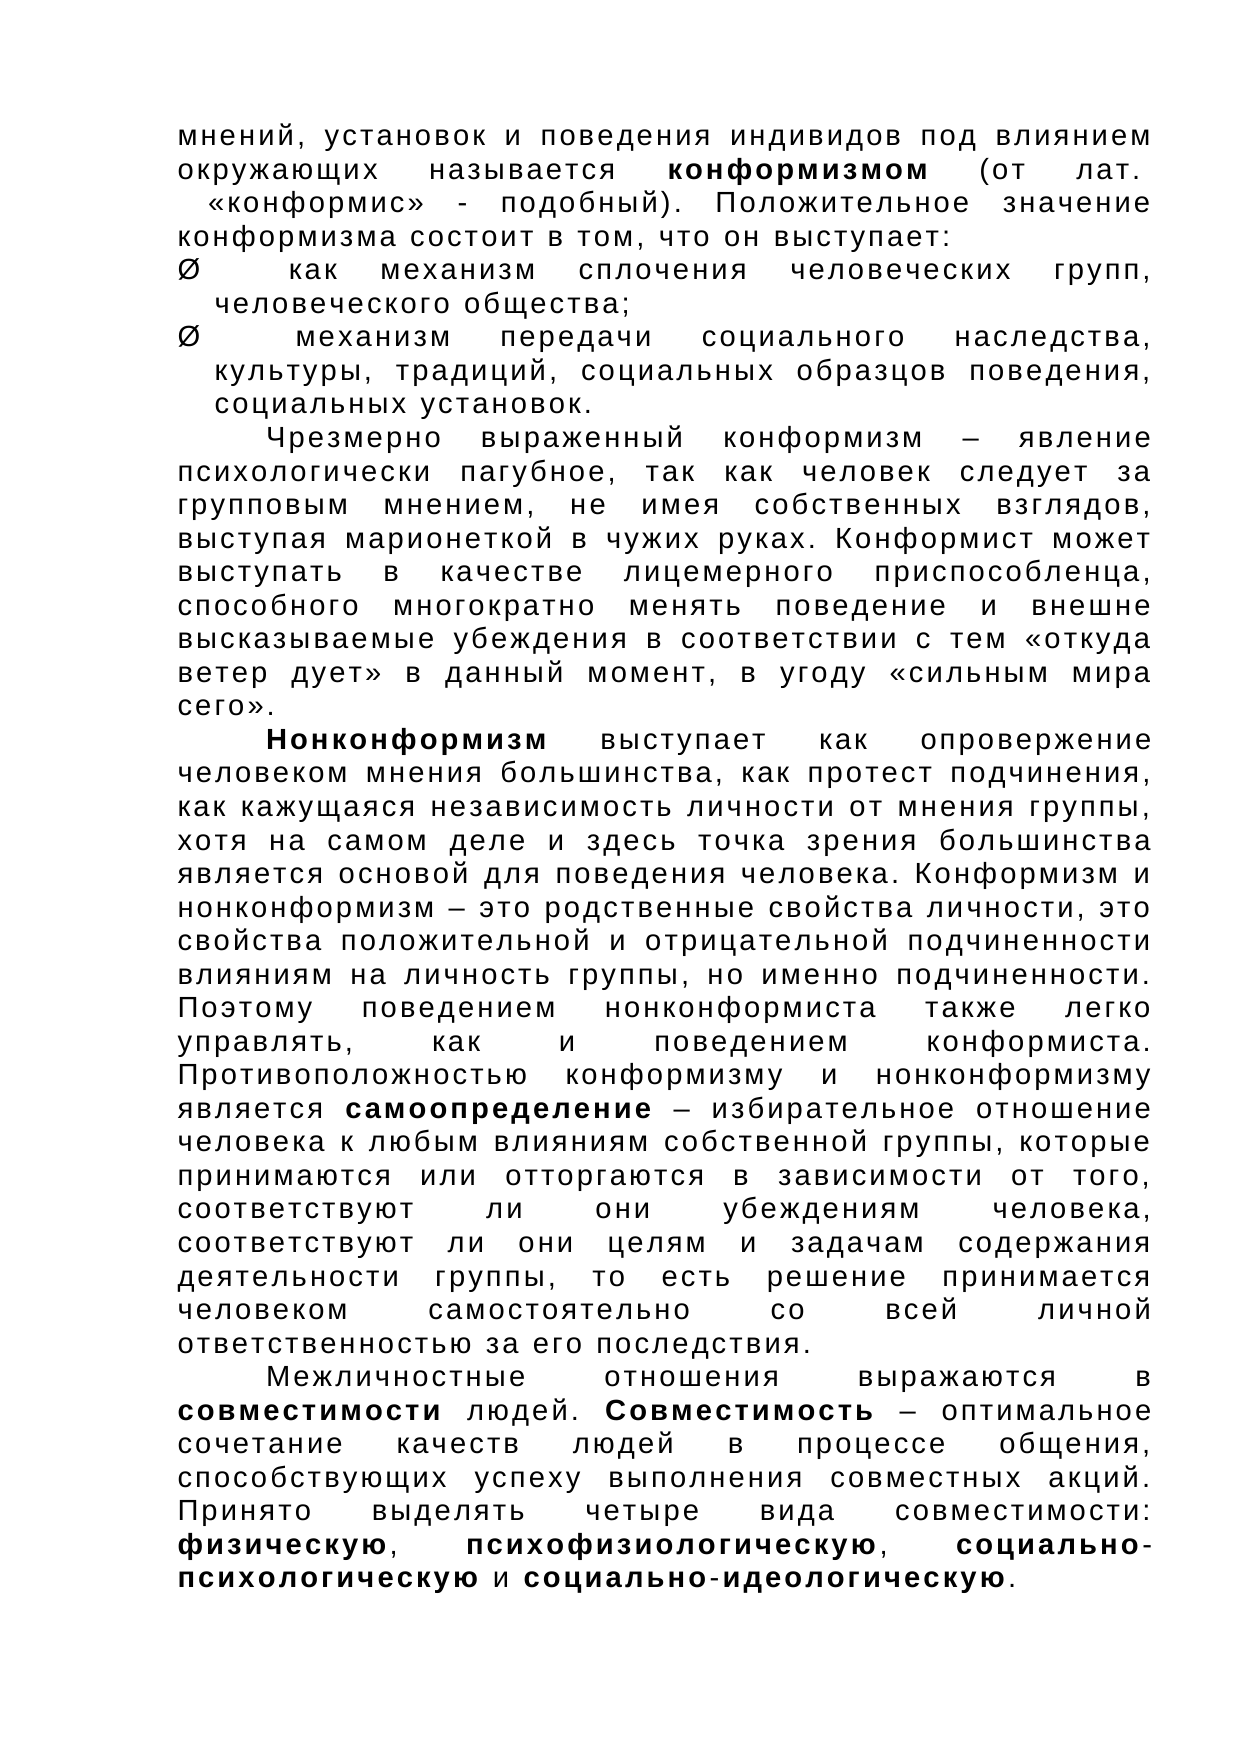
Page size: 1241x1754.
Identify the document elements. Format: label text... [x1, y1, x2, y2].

text Чрезмерно выраженный конформизм – явление психологически пагубное, так как человек следует за групповым мнением, не имея собственных взглядов, выступая марионеткой в чужих руках. Конформист может выступать в качестве лицемерного приспособленца, способного многократно менять поведение и внешне высказываемые убеждения в соответствии с тем «откуда ветер дует» в данный момент, в угоду «сильным мира сего». [177, 420, 1152, 722]
text Нонконформизм выступает как опровержение человеком мнения большинства, как протест подчинения, как кажущаяся независимость личности от мнения группы, хотя на самом деле и здесь точка зрения большинства является основой для поведения человека. Конформизм и нонконформизм – это родственные свойства личности, это свойства положительной и отрицательной подчиненности влияниям на личность группы, но именно подчиненности. Поэтому поведением нонконформиста также легко управлять, как и поведением конформиста. Противоположностью конформизму и нонконформизму является самоопределение – избирательное отношение человека к любым влияниям собственной группы, которые принимаются или отторгаются в зависимости от того, соответствуют ли они убеждениям человека, соответствуют ли они целям и задачам содержания деятельности группы, то есть решение принимается человеком самостоятельно со всей личной ответственностью за его последствия. [177, 722, 1152, 1359]
text Межличностные отношения выражаются в совместимости людей. Совместимость – оптимальное сочетание качеств людей в процессе общения, способствующих успеху выполнения совместных акций. Принято выделять четыре вида совместимости: физическую, психофизиологическую, социально-психологическую и социально-идеологическую. [177, 1359, 1152, 1594]
text Ø механизм передачи социального наследства, культуры, традиций, социальных образцов поведения, социальных установок. [177, 319, 1152, 420]
text Ø как механизм сплочения человеческих групп, человеческого общества; [177, 252, 1152, 319]
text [177, 118, 1152, 252]
